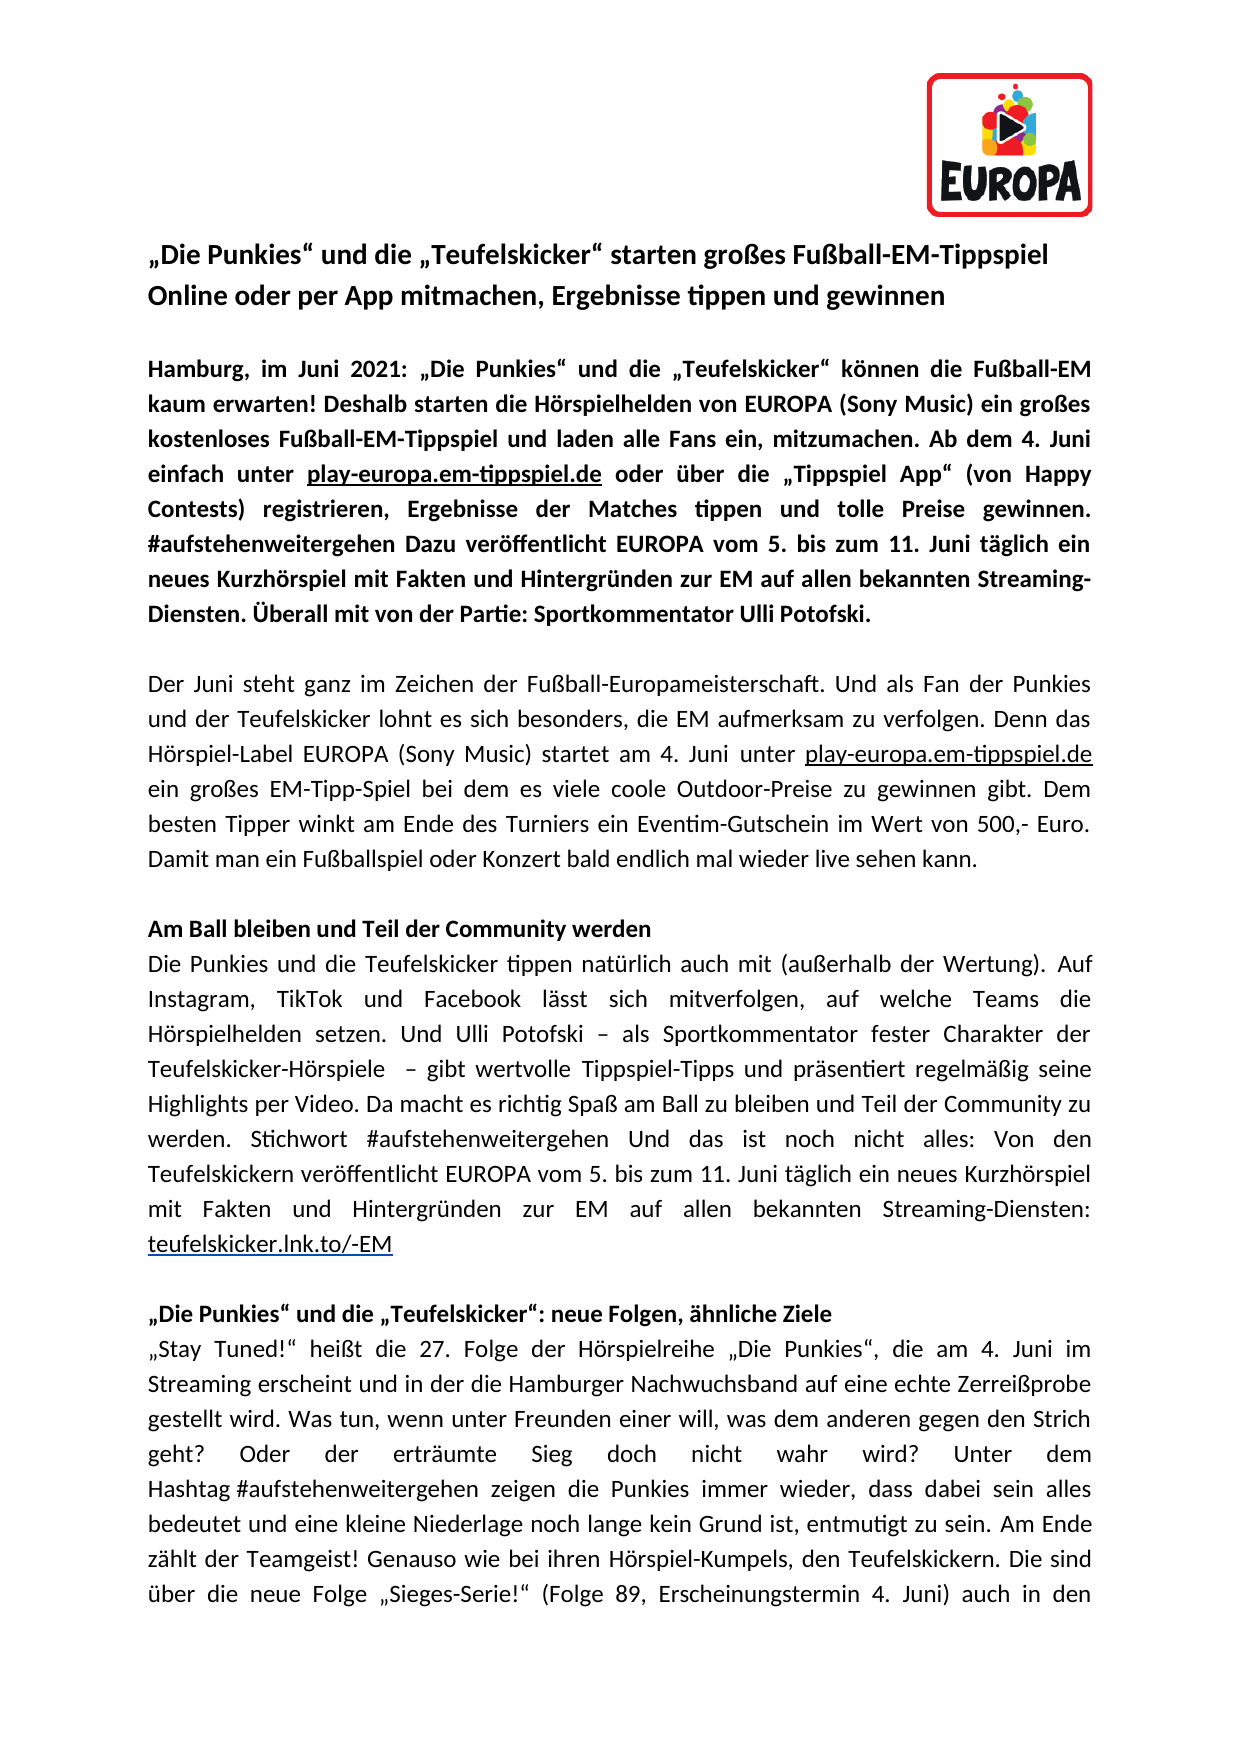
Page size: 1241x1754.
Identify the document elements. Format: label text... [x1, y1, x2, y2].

text Am Ball bleiben und Teil der Community werden [148, 913, 1092, 944]
text „Die Punkies“ und die „Teufelskicker“: neue Folgen, ähnliche Ziele [148, 1298, 1092, 1329]
text Online oder per App mitmachen, Ergebnisse tippen und gewinnen [148, 277, 1092, 313]
picture [926, 73, 1093, 217]
text Der Juni steht ganz im Zeichen der Fußball-Europameisterschaft. Und als Fan der Punkies und der Teufelskicker lohnt es sich besonders, die EM aufmerksam zu verfolgen. Denn das Hörspiel-Label EUROPA (Sony Music) startet am 4. Juni unter play-europa.em-tippspiel.de ein großes EM-Tipp-Spiel bei dem es viele coole Outdoor-Preise zu gewinnen gibt. Dem besten Tipper winkt am Ende des Turniers ein Eventim-Gutschein im Wert von 500,- Euro. Damit man ein Fußballspiel oder Konzert bald endlich mal wieder live sehen kann. [148, 668, 1092, 874]
text Die Punkies und die Teufelskicker tippen natürlich auch mit (außerhalb der Wertung). Auf Instagram, TikTok und Facebook lässt sich mitverfolgen, auf welche Teams die Hörspielhelden setzen. Und Ulli Potofski – als Sportkommentator fester Charakter der Teufelskicker-Hörspiele – gibt wertvolle Tippspiel-Tipps und präsentiert regelmäßig seine Highlights per Video. Da macht es richtig Spaß am Ball zu bleiben und Teil der Community zu werden. Stichwort #aufstehenweitergehen Und das ist noch nicht alles: Von den Teufelskickern veröffentlicht EUROPA vom 5. bis zum 11. Juni täglich ein neues Kurzhörspiel mit Fakten und Hintergründen zur EM auf allen bekannten Streaming-Diensten: teufelskicker.lnk.to/-EM [148, 948, 1092, 1259]
text „Die Punkies“ und die „Teufelskicker“ starten großes Fußball-EM-Tippspiel [148, 236, 1092, 272]
text Hamburg, im Juni 2021: „Die Punkies“ und die „Teufelskicker“ können die Fußball-EM kaum erwarten! Deshalb starten die Hörspielhelden von EUROPA (Sony Music) ein großes kostenloses Fußball-EM-Tippspiel und laden alle Fans ein, mitzumachen. Ab dem 4. Juni einfach unter play-europa.em-tippspiel.de oder über die „Tippspiel App“ (von Happy Contests) registrieren, Ergebnisse der Matches tippen und tolle Preise gewinnen. #aufstehenweitergehen Dazu veröffentlicht EUROPA vom 5. bis zum 11. Juni täglich ein neues Kurzhörspiel mit Fakten und Hintergründen zur EM auf allen bekannten Streaming-Diensten. Überall mit von der Partie: Sportkommentator Ulli Potofski. [148, 353, 1092, 629]
